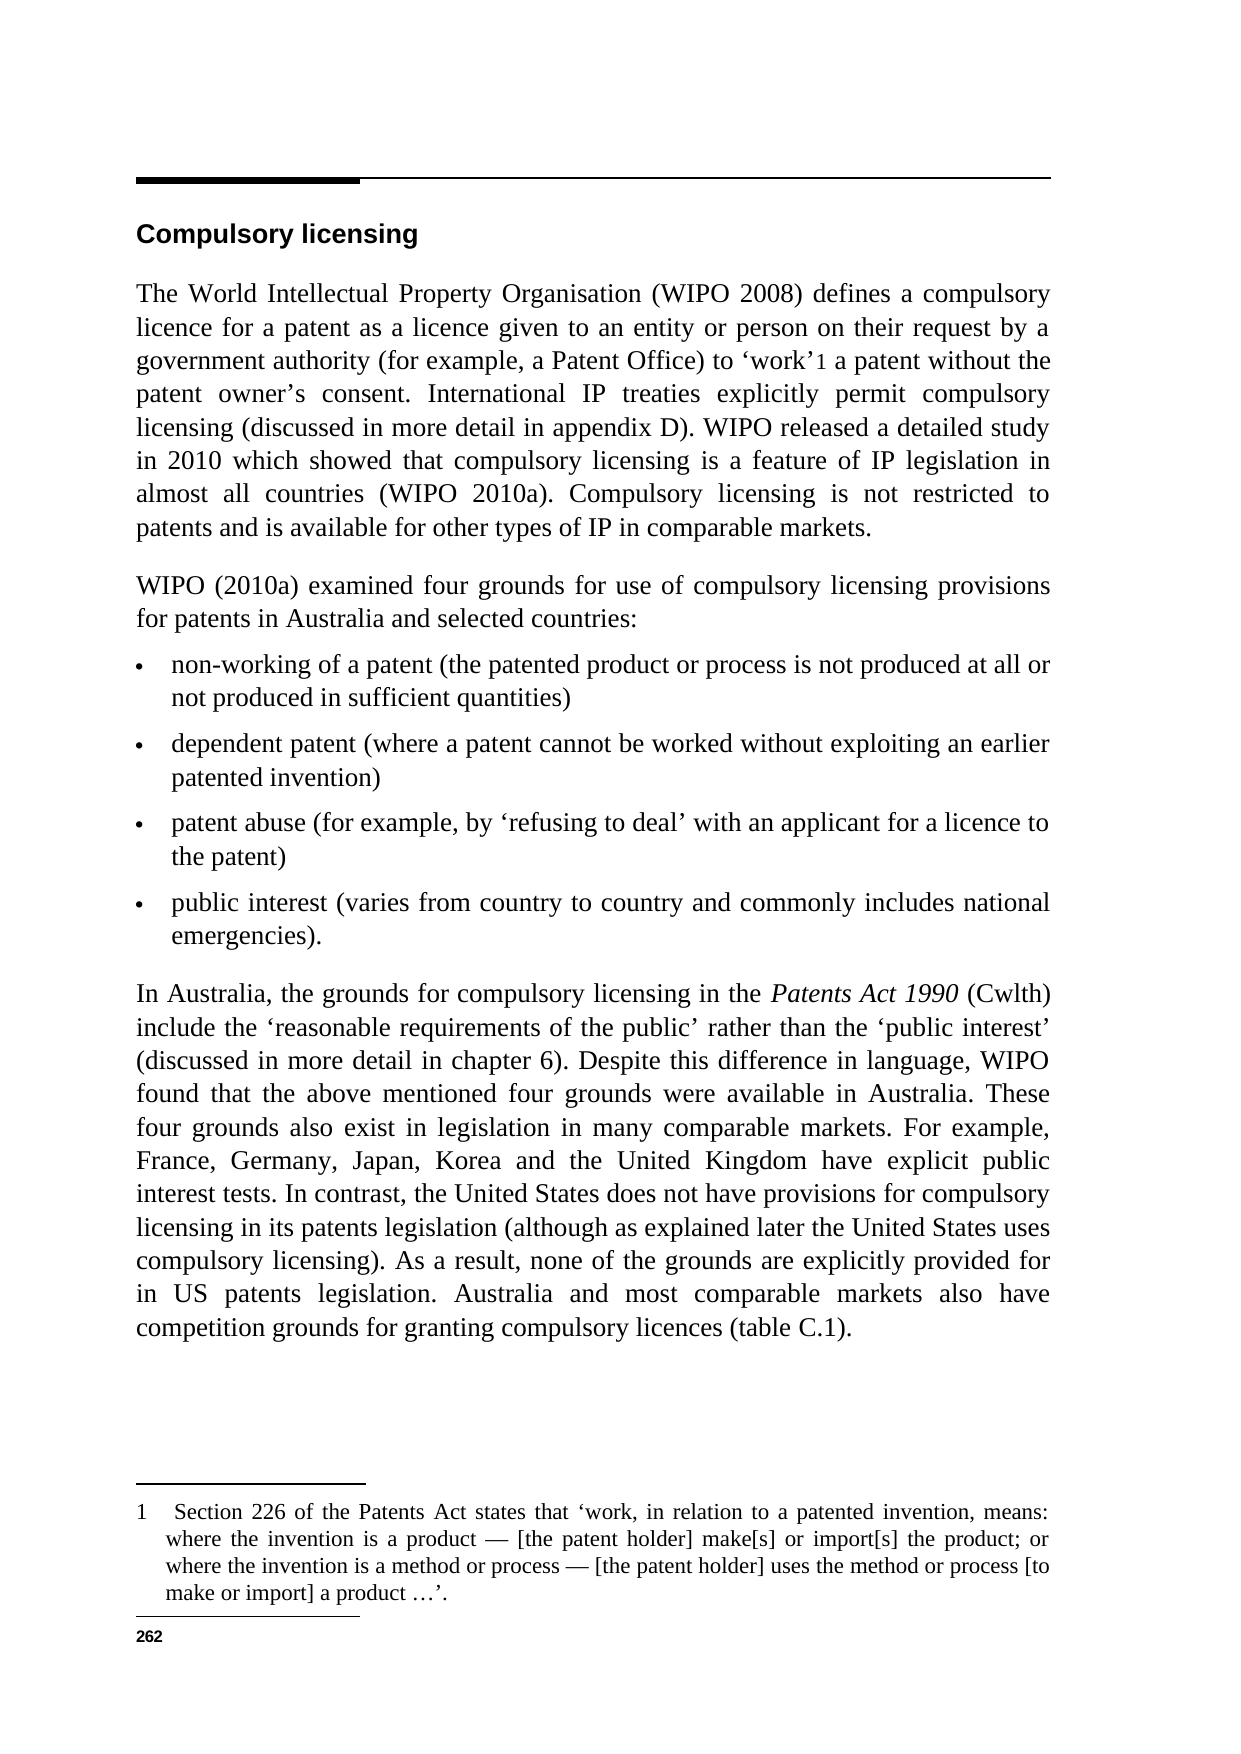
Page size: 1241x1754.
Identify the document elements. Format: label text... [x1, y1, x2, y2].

list public interest (varies from country to country and commonly includes national emergencies). [136, 883, 1051, 950]
text The World Intellectual Property Organisation (WIPO 2008) defines a compulsory licence for a patent as a licence given to an entity or person on their request by a government authority (for example, a Patent Office) to ‘work’ a patent without the patent owner’s consent. International IP treaties explicitly permit compulsory licensing (discussed in more detail in appendix D). WIPO released a detailed study in 2010 which showed that compulsory licensing is a feature of IP legislation in almost all countries (WIPO 2010a). Compulsory licensing is not restricted to patents and is available for other types of IP in comparable markets. [136, 275, 1051, 542]
text In Australia, the grounds for compulsory licensing in the Patents Act 1990 (Cwlth) include the ‘reasonable requirements of the public’ rather than the ‘public interest’ (discussed in more detail in chapter 6). Despite this difference in language, WIPO found that the above mentioned four grounds were available in Australia. These four grounds also exist in legislation in many comparable markets. For example, France, Germany, Japan, Korea and the United Kingdom have explicit public interest tests. In contrast, the United States does not have provisions for compulsory licensing in its patents legislation (although as explained later the United States uses compulsory licensing). As a result, none of the grounds are explicitly provided for in US patents legislation. Australia and most comparable markets also have competition grounds for granting compulsory licences (table C.1). [136, 975, 1051, 1342]
text WIPO (2010a) examined four grounds for use of compulsory licensing provisions for patents in Australia and selected countries: [136, 567, 1051, 633]
list non-working of a patent (the patented product or process is not produced at all or not produced in sufficient quantities) [136, 646, 1051, 713]
list dependent patent (where a patent cannot be worked without exploiting an earlier patented invention) [136, 725, 1051, 792]
list patent abuse (for example, by ‘refusing to deal’ with an applicant for a licence to the patent) [136, 804, 1051, 871]
subtitle Compulsory licensing [136, 217, 1051, 250]
